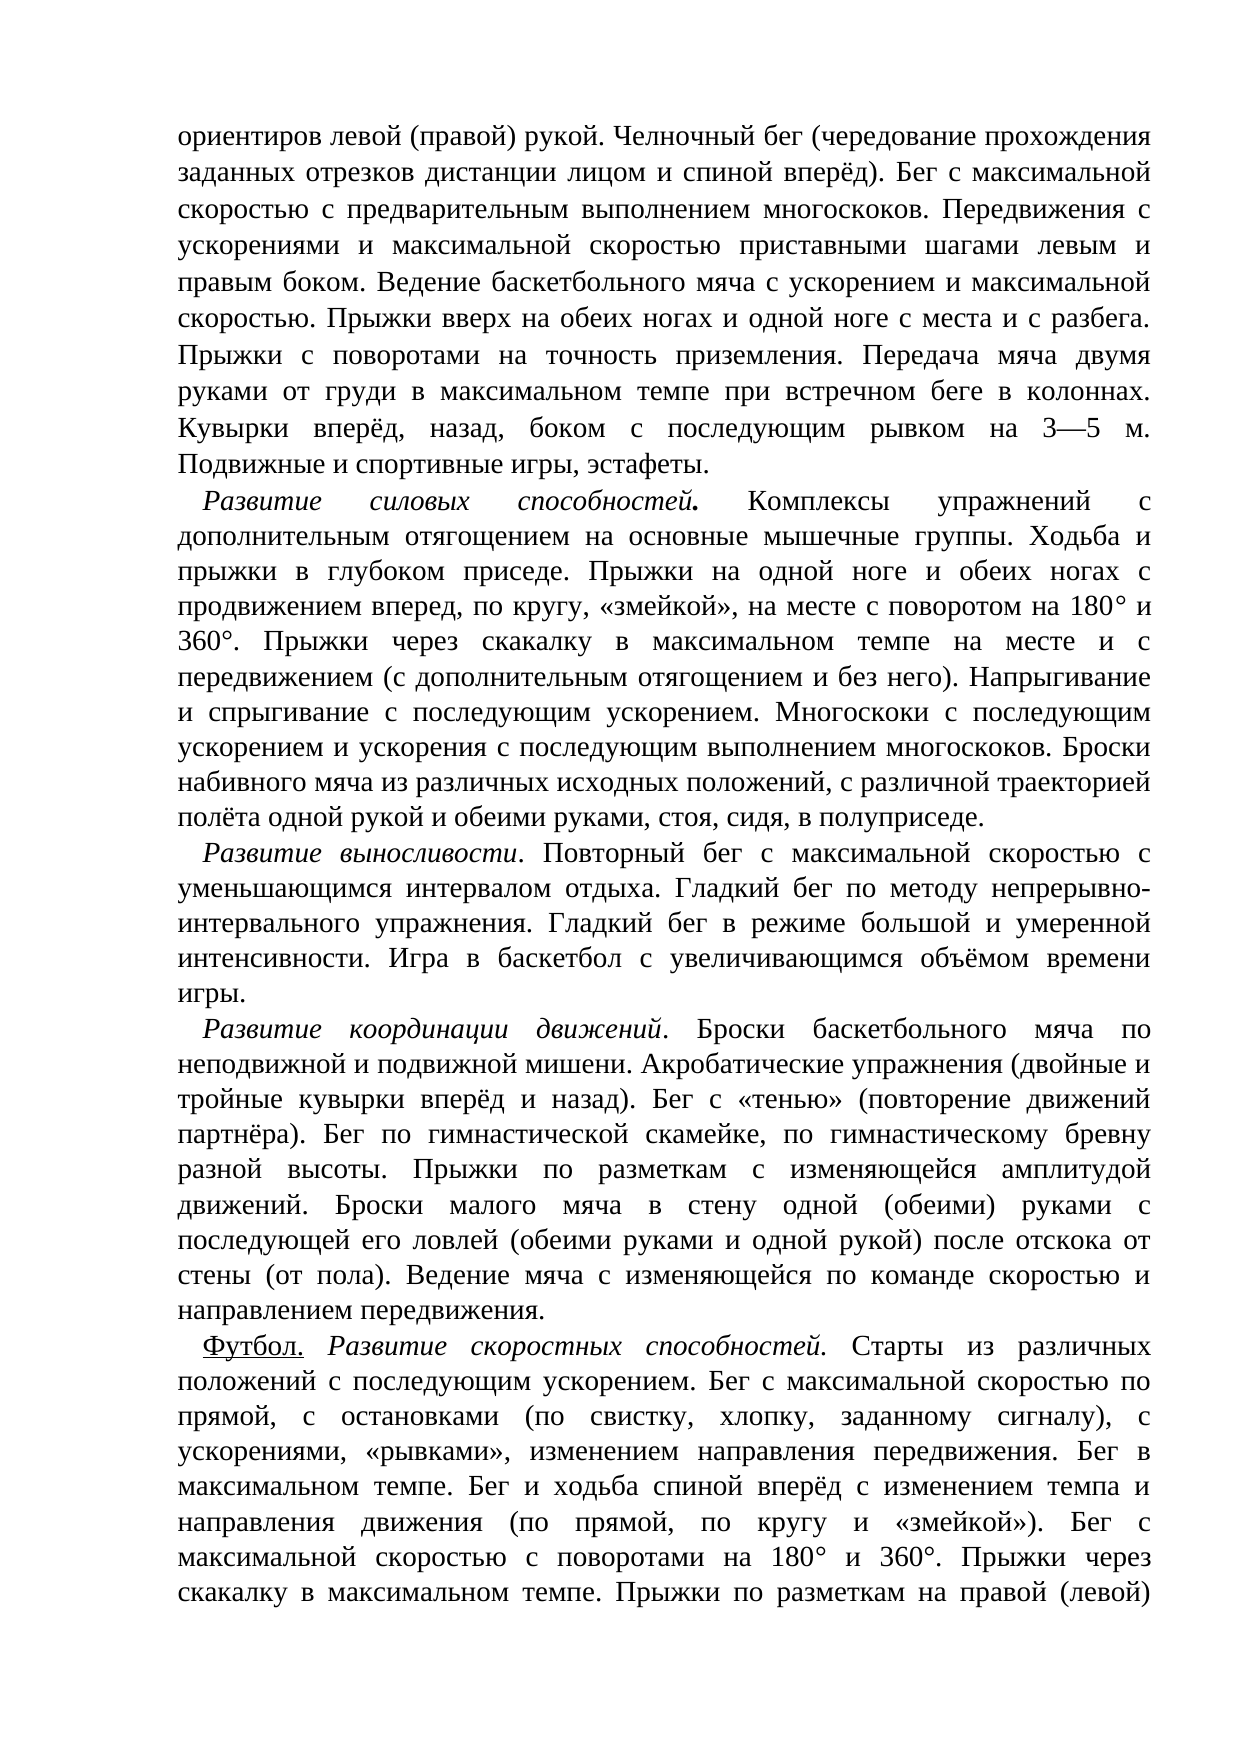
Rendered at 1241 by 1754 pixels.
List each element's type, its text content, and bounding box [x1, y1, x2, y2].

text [177, 118, 1152, 480]
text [177, 1328, 1152, 1608]
text Развитие координации движений. Броски баскетбольного мяча по неподвижной и подвижной мишени. Акробатические упражнения (двойные и тройные кувырки вперёд и назад). Бег с «тенью» (повторение движений партнёра). Бег по гимнастической скамейке, по гимнастическому бревну разной высоты. Прыжки по разметкам с изменяющейся амплитудой движений. Броски малого мяча в стену одной (обеими) руками с последующей его ловлей (обеими руками и одной рукой) после отскока от стены (от пола). Ведение мяча с изменяющейся по команде скоростью и направлением передвижения. [177, 1011, 1152, 1326]
text Развитие силовых способностей. Комплексы упражнений с дополнительным отягощением на основные мышечные группы. Ходьба и прыжки в глубоком приседе. Прыжки на одной ноге и обеих ногах с продвижением вперед, по кругу, «змейкой», на месте с поворотом на 180° и 360°. Прыжки через скакалку в максимальном темпе на месте и с передвижением (с дополнительным отягощением и без него). Напрыгивание и спрыгивание с последующим ускорением. Многоскоки с последующим ускорением и ускорения с последующим выполнением многоскоков. Броски набивного мяча из различных исходных положений, с различной траекторией полёта одной рукой и обеими руками, стоя, сидя, в полуприседе. [177, 483, 1152, 833]
text Развитие выносливости. Повторный бег с максимальной скоростью с уменьшающимся интервалом отдыха. Гладкий бег по методу непрерывно-интервального упражнения. Гладкий бег в режиме большой и умеренной интенсивности. Игра в баскетбол с увеличивающимся объёмом времени игры. [177, 835, 1152, 1009]
